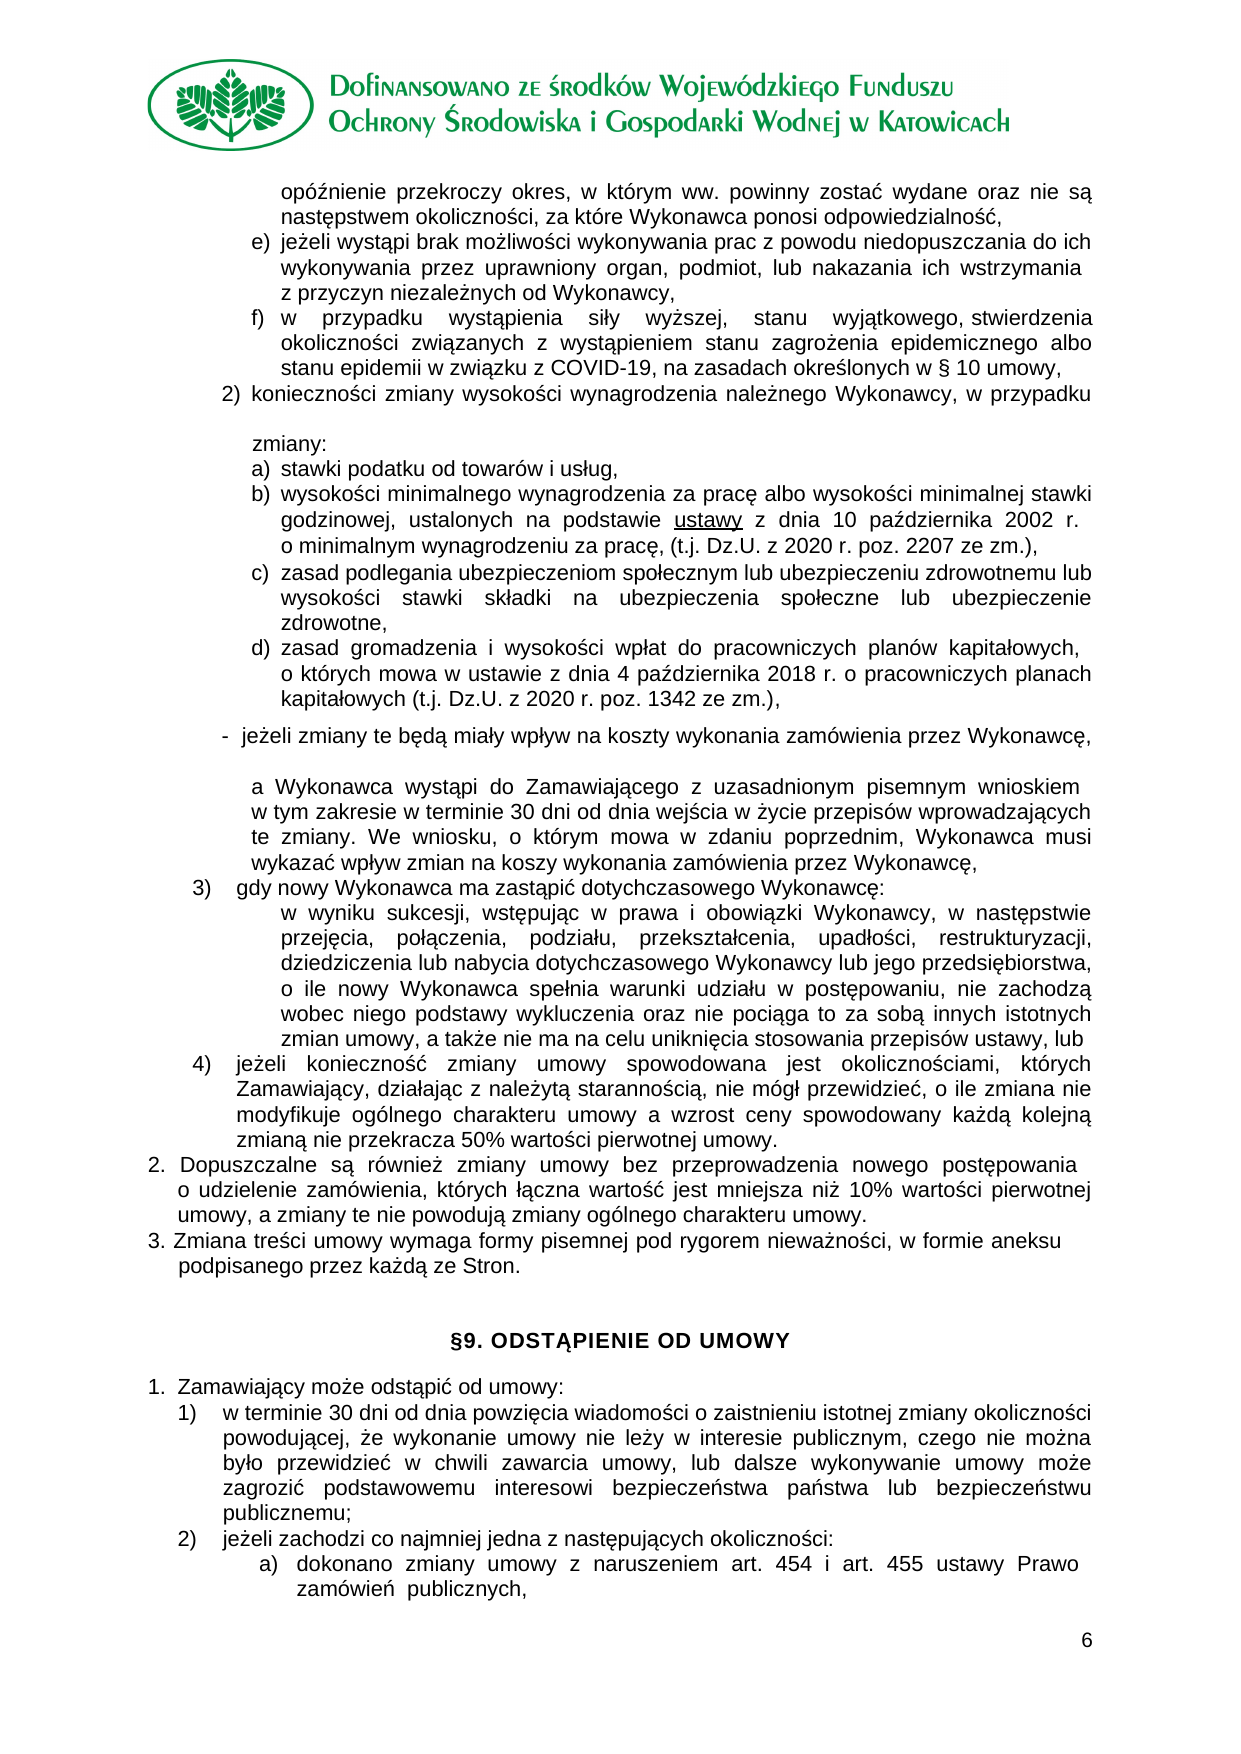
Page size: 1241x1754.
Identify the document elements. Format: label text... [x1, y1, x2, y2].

list w terminie 30 dni od dnia powzięcia wiadomości o zaistnieniu istotnej zmiany okoliczności powodującej, że wykonanie umowy nie leży w interesie publicznym, czego nie można było przewidzieć w chwili zawarcia umowy, lub dalsze wykonywanie umowy może zagrozić podstawowemu interesowi bezpieczeństwa państwa lub bezpieczeństwu publicznemu; [177, 1399, 1093, 1526]
text §9. ODSTĄPIENIE OD UMOWY [148, 1328, 1093, 1353]
list Zamawiający może odstąpić od umowy: [148, 1374, 1093, 1399]
text - jeżeli zmiany te będą miały wpływ na koszty wykonania zamówienia przez Wykonawcę, a Wykonawca wystąpi do Zamawiającego z uzasadnionym pisemnym wnioskiem w tym zakresie w terminie 30 dni od dnia wejścia w życie przepisów wprowadzających te zmiany. We wniosku, o którym mowa w zdaniu poprzednim, Wykonawca musi wykazać wpływ zmian na koszy wykonania zamówienia przez Wykonawcę, [221, 723, 1093, 875]
list gdy nowy Wykonawca ma zastąpić dotychczasowego Wykonawcę: [192, 875, 1093, 900]
text w wyniku sukcesji, wstępując w prawa i obowiązki Wykonawcy, w następstwie przejęcia, połączenia, podziału, przekształcenia, upadłości, restrukturyzacji, dziedziczenia lub nabycia dotychczasowego Wykonawcy lub jego przedsiębiorstwa, o ile nowy Wykonawca spełnia warunki udziału w postępowaniu, nie zachodzą wobec niego podstawy wykluczenia oraz nie pociąga to za sobą innych istotnych zmian umowy, a także nie ma na celu uniknięcia stosowania przepisów ustawy, lub [281, 900, 1093, 1051]
list jeżeli zachodzi co najmniej jedna z następujących okoliczności: [177, 1526, 1093, 1551]
list jeżeli konieczność zmiany umowy spowodowana jest okolicznościami, których Zamawiający, działając z należytą starannością, nie mógł przewidzieć, o ile zmiana nie modyfikuje ogólnego charakteru umowy a wzrost ceny spowodowany każdą kolejną zmianą nie przekracza 50% wartości pierwotnej umowy. [192, 1051, 1093, 1152]
picture [147, 59, 1009, 151]
list 3. Zmiana treści umowy wymaga formy pisemnej pod rygorem nieważności, w formie aneksu podpisanego przez każdą ze Stron. [148, 1228, 1093, 1278]
list w przypadku wystąpienia siły wyższej, stanu wyjątkowego, stwierdzenia okoliczności związanych z wystąpieniem stanu zagrożenia epidemicznego albo stanu epidemii w związku z COVID-19, na zasadach określonych w § 10 umowy, [251, 305, 1093, 380]
list zasad gromadzenia i wysokości wpłat do pracowniczych planów kapitałowych, o których mowa w ustawie z dnia 4 października 2018 r. o pracowniczych planach kapitałowych (t.j. Dz.U. z 2020 r. poz. 1342 ze zm.), [251, 635, 1093, 711]
list konieczności zmiany wysokości wynagrodzenia należnego Wykonawcy, w przypadku zmiany: [221, 380, 1093, 456]
list jeżeli wystąpi brak możliwości wykonywania prac z powodu niedopuszczania do ich wykonywania przez uprawniony organ, podmiot, lub nakazania ich wstrzymania z przyczyn niezależnych od Wykonawcy, [251, 229, 1093, 305]
text 2. Dopuszczalne są również zmiany umowy bez przeprowadzenia nowego postępowania o udzielenie zamówienia, których łączna wartość jest mniejsza niż 10% wartości pierwotnej umowy, a zmiany te nie powodują zmiany ogólnego charakteru umowy. [148, 1152, 1093, 1228]
list dokonano zmiany umowy z naruszeniem art. 454 i art. 455 ustawy Prawo zamówień publicznych, [259, 1551, 1093, 1601]
list stawki podatku od towarów i usług, [251, 456, 1093, 481]
list zasad podlegania ubezpieczeniom społecznym lub ubezpieczeniu zdrowotnemu lub wysokości stawki składki na ubezpieczenia społeczne lub ubezpieczenie zdrowotne, [251, 560, 1093, 635]
list wysokości minimalnego wynagrodzenia za pracę albo wysokości minimalnej stawki godzinowej, ustalonych na podstawie ustawy z dnia 10 października 2002 r. o minimalnym wynagrodzeniu za pracę, (t.j. Dz.U. z 2020 r. poz. 2207 ze zm.), [251, 481, 1093, 560]
